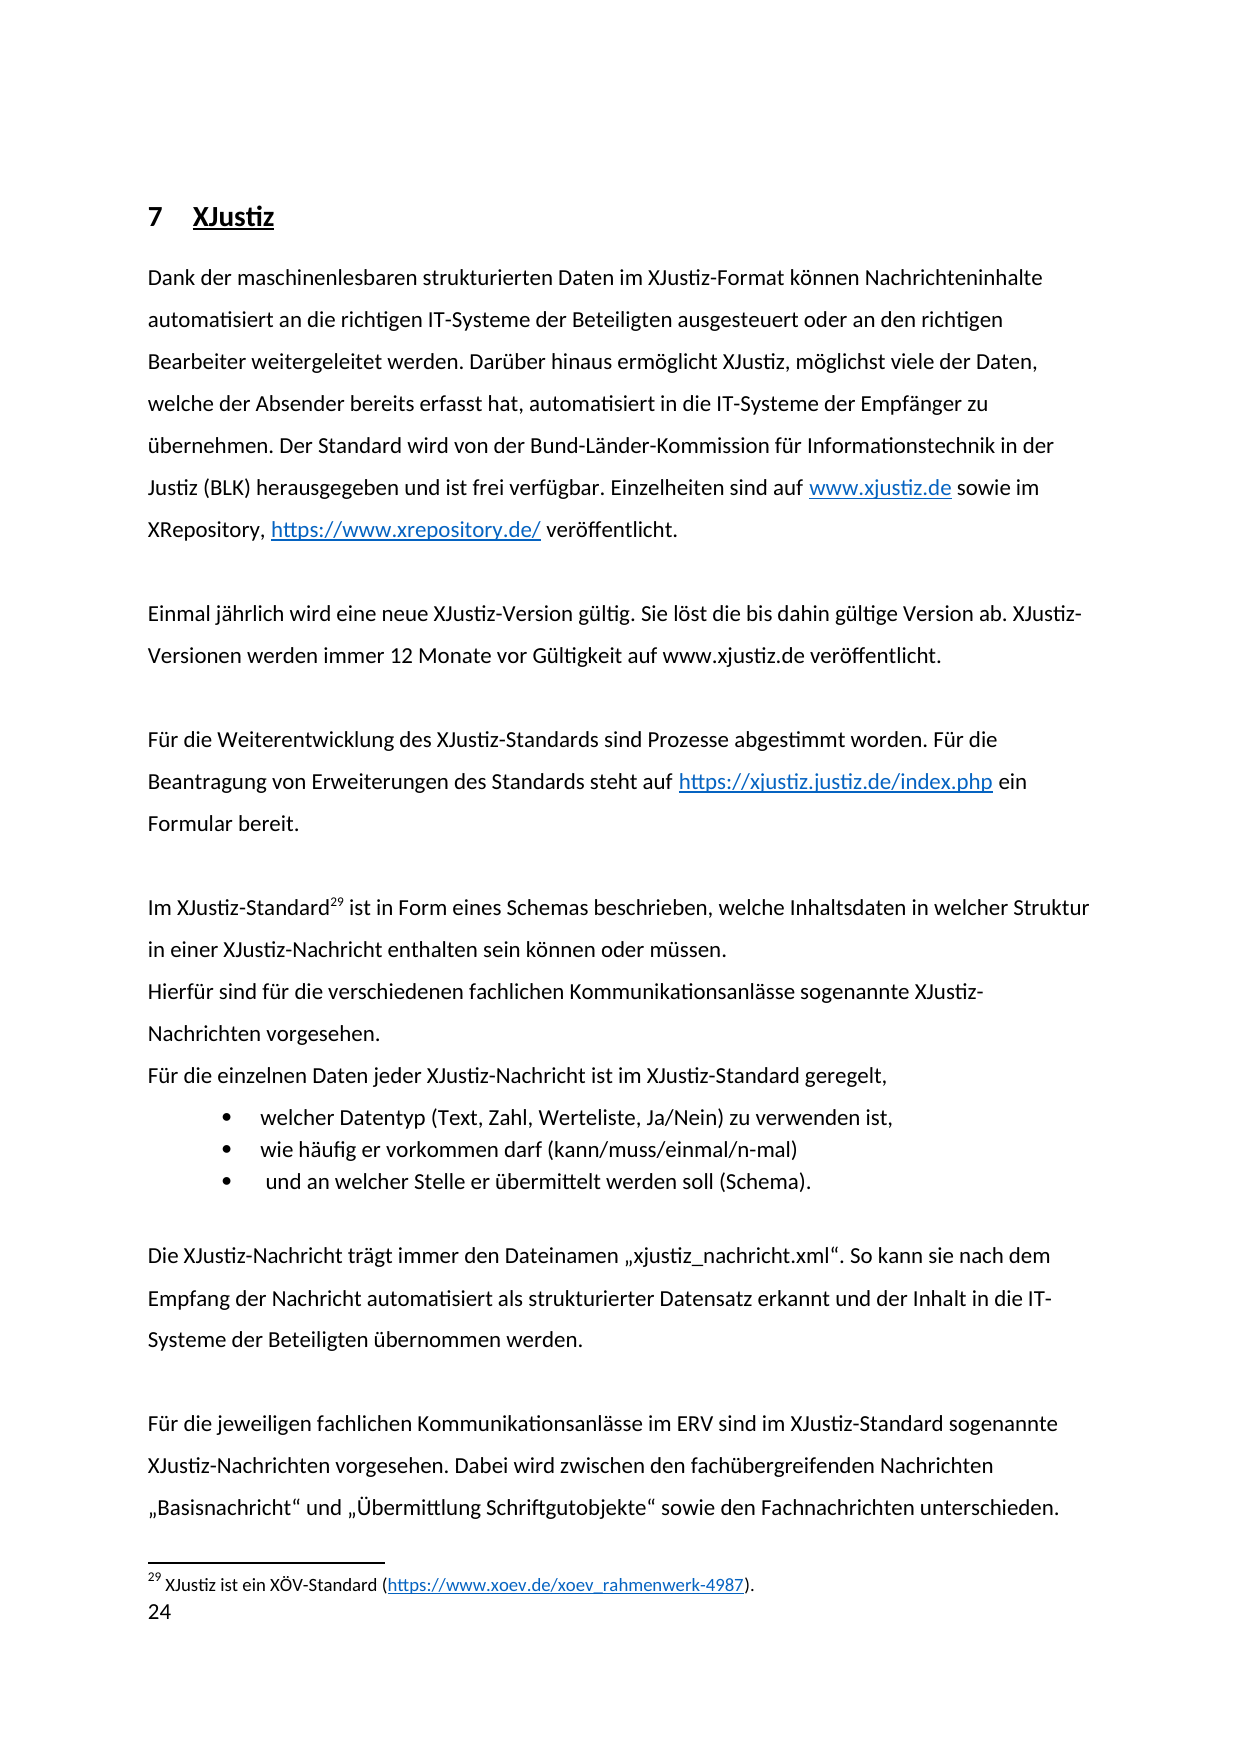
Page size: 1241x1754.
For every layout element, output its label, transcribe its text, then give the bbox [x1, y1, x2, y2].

list welcher Datentyp (Text, Zahl, Werteliste, Ja/Nein) zu verwenden ist, [223, 1103, 1093, 1131]
text Für die Weiterentwicklung des XJustiz-Standards sind Prozesse abgestimmt worden. Für die Beantragung von Erweiterungen des Standards steht auf https://xjustiz.justiz.de/index.php ein Formular bereit. [148, 725, 1093, 837]
subtitle XJustiz [148, 198, 1093, 233]
text Für die jeweiligen fachlichen Kommunikationsanlässe im ERV sind im XJustiz-Standard sogenannte XJustiz-Nachrichten vorgesehen. Dabei wird zwischen den fachübergreifenden Nachrichten „Basisnachricht“ und „Übermittlung Schriftgutobjekte“ sowie den Fachnachrichten unterschieden. [148, 1409, 1093, 1522]
text Die XJustiz-Nachricht trägt immer den Dateinamen „xjustiz_nachricht.xml“. So kann sie nach dem Empfang der Nachricht automatisiert als strukturierter Datensatz erkannt und der Inhalt in die IT-Systeme der Beteiligten übernommen werden. [148, 1242, 1093, 1354]
text Dank der maschinenlesbaren strukturierten Daten im XJustiz-Format können Nachrichteninhalte automatisiert an die richtigen IT-Systeme der Beteiligten ausgesteuert oder an den richtigen Bearbeiter weitergeleitet werden. Darüber hinaus ermöglicht XJustiz, möglichst viele der Daten, welche der Absender bereits erfasst hat, automatisiert in die IT-Systeme der Empfänger zu übernehmen. Der Standard wird von der Bund-Länder-Kommission für Informationstechnik in der Justiz (BLK) herausgegeben und ist frei verfügbar. Einzelheiten sind auf www.xjustiz.de sowie im XRepository, https://www.xrepository.de/ veröffentlicht. [148, 263, 1093, 543]
text Für die einzelnen Daten jeder XJustiz-Nachricht ist im XJustiz-Standard geregelt, [148, 1061, 1093, 1089]
text Einmal jährlich wird eine neue XJustiz-Version gültig. Sie löst die bis dahin gültige Version ab. XJustiz-Versionen werden immer 12 Monate vor Gültigkeit auf www.xjustiz.de veröffentlicht. [148, 599, 1093, 669]
text Im XJustiz-Standard ist in Form eines Schemas beschrieben, welche Inhaltsdaten in welcher Struktur in einer XJustiz-Nachricht enthalten sein können oder müssen. [148, 893, 1093, 963]
list wie häufig er vorkommen darf (kann/muss/einmal/n-mal) [223, 1135, 1093, 1163]
list und an welcher Stelle er übermittelt werden soll (Schema). [223, 1167, 1093, 1196]
text Hierfür sind für die verschiedenen fachlichen Kommunikationsanlässe sogenannte XJustiz-Nachrichten vorgesehen. [148, 977, 1093, 1047]
